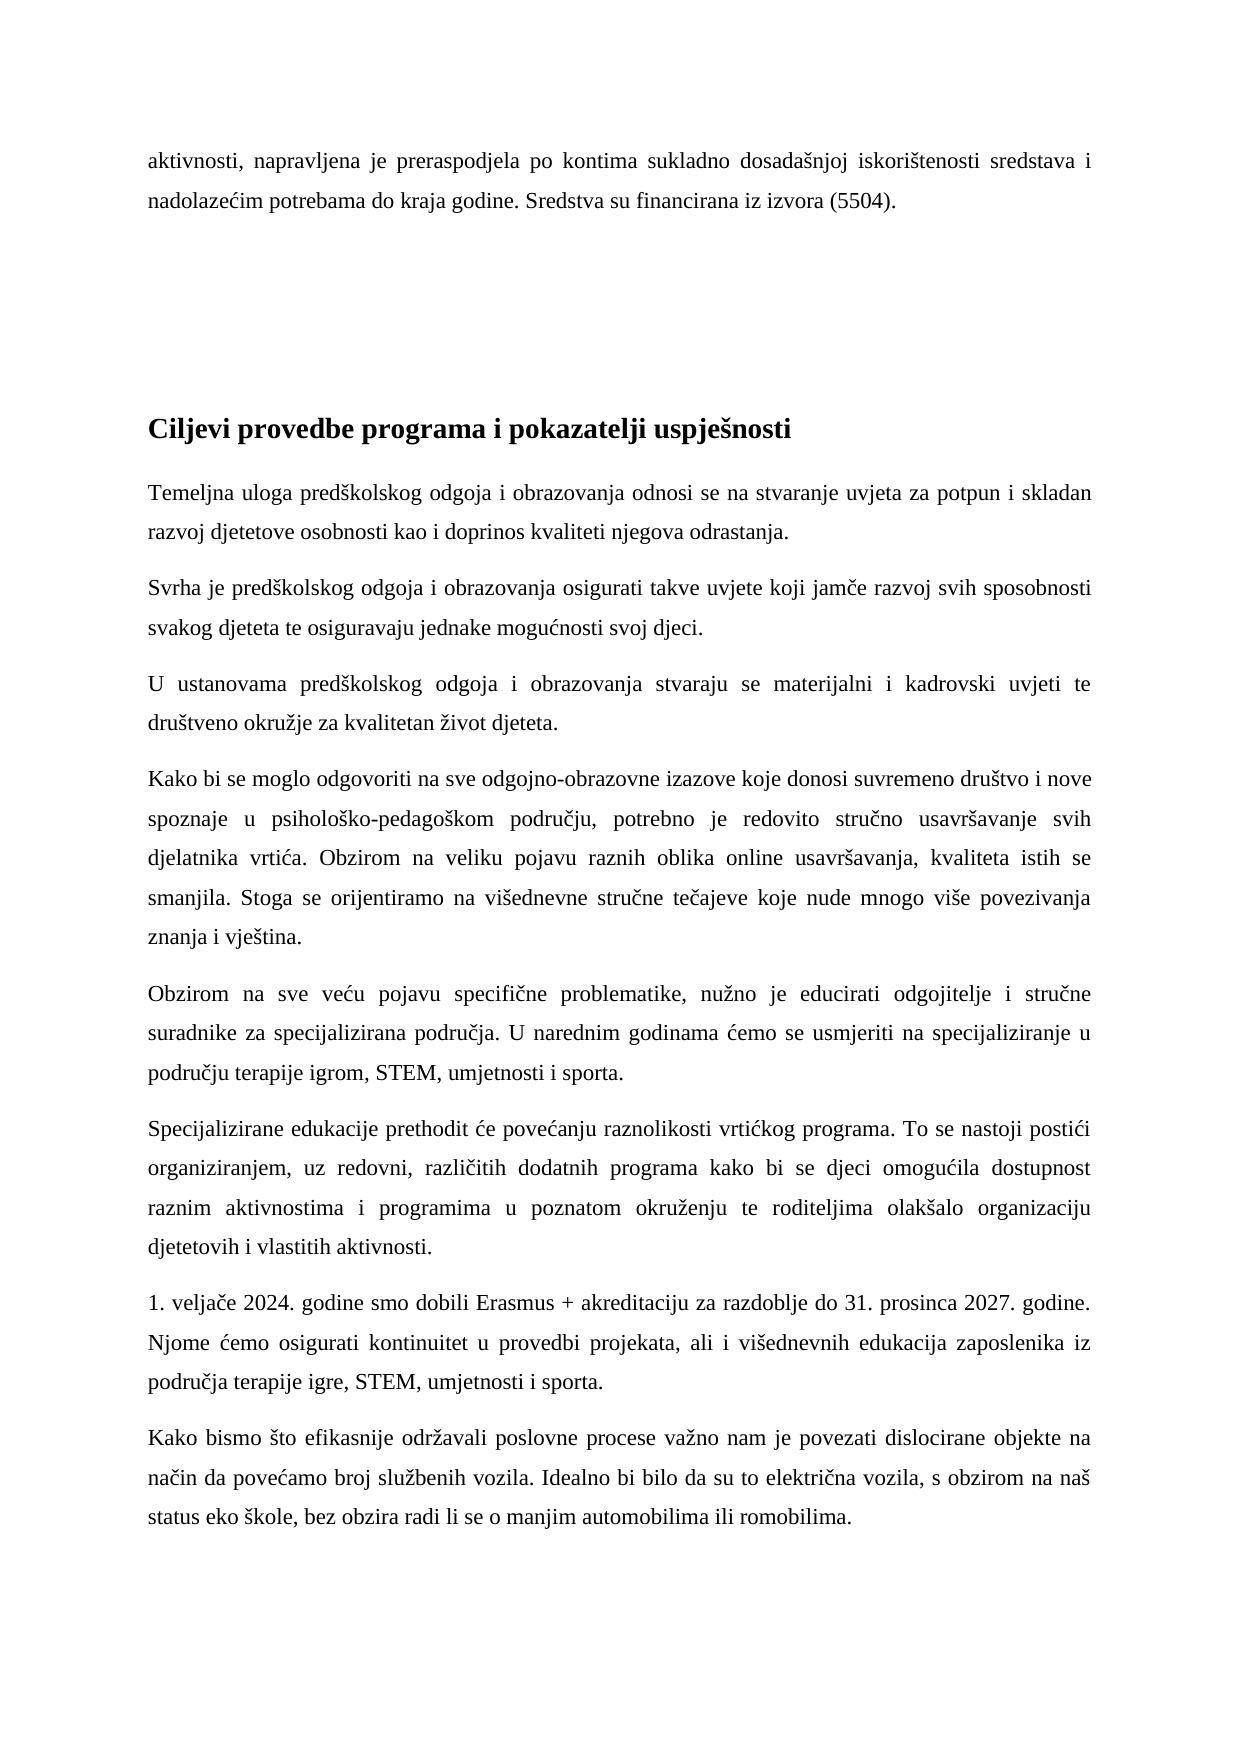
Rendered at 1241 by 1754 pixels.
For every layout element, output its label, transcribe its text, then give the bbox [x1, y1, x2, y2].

text Kako bismo što efikasnije održavali poslovne procese važno nam je povezati dislocirane objekte na način da povećamo broj službenih vozila. Idealno bi bilo da su to električna vozila, s obzirom na naš status eko škole, bez obzira radi li se o manjim automobilima ili romobilima. [148, 1424, 1093, 1530]
text Kako bi se moglo odgovoriti na sve odgojno-obrazovne izazove koje donosi suvremeno društvo i nove spoznaje u psihološko-pedagoškom području, potrebno je redovito stručno usavršavanje svih djelatnika vrtića. Obzirom na veliku pojavu raznih oblika online usavršavanja, kvaliteta istih se smanjila. Stoga se orijentiramo na višednevne stručne tečajeve koje nude mnogo više povezivanja znanja i vještina. [148, 766, 1093, 950]
text U ustanovama predškolskog odgoja i obrazovanja stvaraju se materijalni i kadrovski uvjeti te društveno okružje za kvalitetan život djeteta. [148, 670, 1093, 736]
text Svrha je predškolskog odgoja i obrazovanja osigurati takve uvjete koji jamče razvoj svih sposobnosti svakog djeteta te osiguravaju jednake mogućnosti svoj djeci. [148, 574, 1093, 640]
text Ciljevi provedbe programa i pokazatelji uspješnosti [148, 412, 1093, 445]
text Obzirom na sve veću pojavu specifične problematike, nužno je educirati odgojitelje i stručne suradnike za specijalizirana područja. U narednim godinama ćemo se usmjeriti na specijaliziranje u području terapije igrom, STEM, umjetnosti i sporta. [148, 979, 1093, 1085]
text Specijalizirane edukacije prethodit će povećanju raznolikosti vrtićkog programa. To se nastoji postići organiziranjem, uz redovni, različitih dodatnih programa kako bi se djeci omogućila dostupnost raznim aktivnostima i programima u poznatom okruženju te roditeljima olakšalo organizaciju djetetovih i vlastitih aktivnosti. [148, 1115, 1093, 1259]
text 1. veljače 2024. godine smo dobili Erasmus + akreditaciju za razdoblje do 31. prosinca 2027. godine. Njome ćemo osigurati kontinuitet u provedbi projekata, ali i višednevnih edukacija zaposlenika iz područja terapije igre, STEM, umjetnosti i sporta. [148, 1289, 1093, 1394]
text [148, 148, 1093, 213]
text Temeljna uloga predškolskog odgoja i obrazovanja odnosi se na stvaranje uvjeta za potpun i skladan razvoj djetetove osobnosti kao i doprinos kvaliteti njegova odrastanja. [148, 479, 1093, 544]
